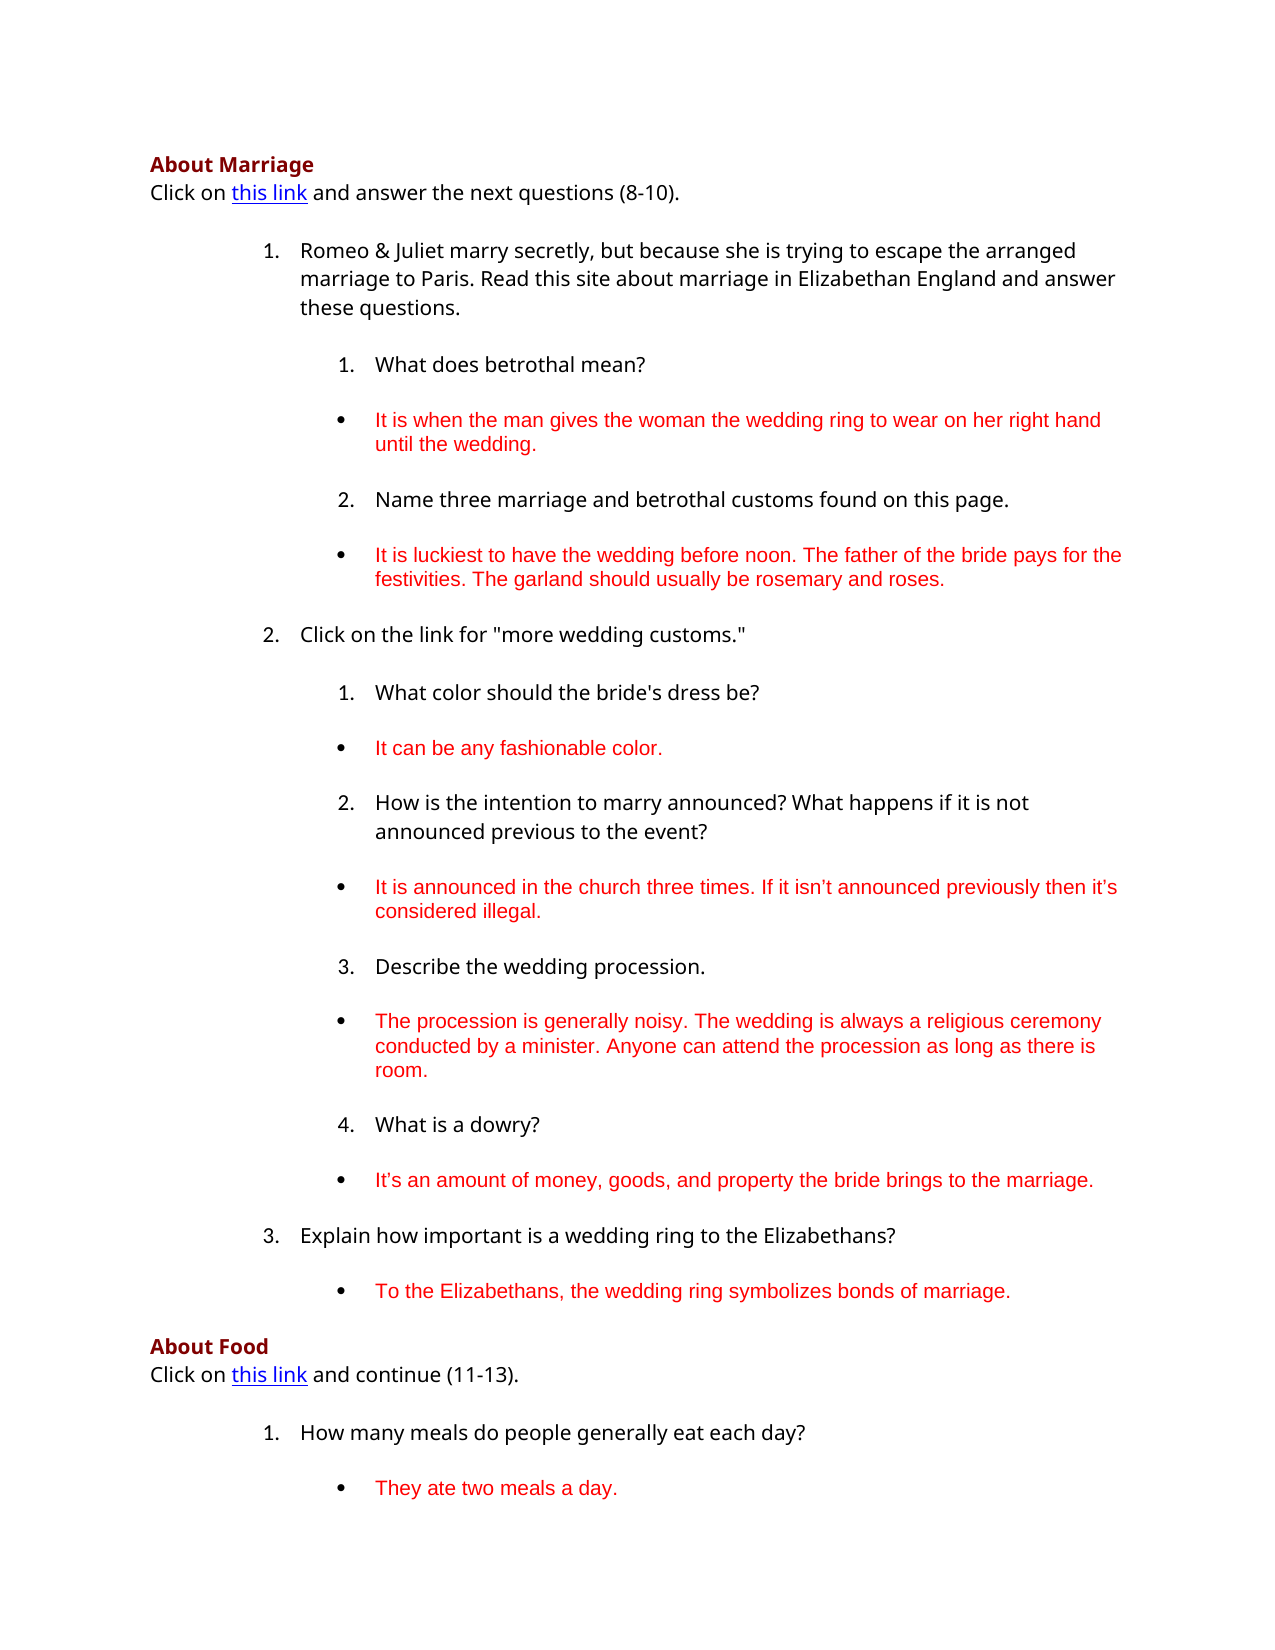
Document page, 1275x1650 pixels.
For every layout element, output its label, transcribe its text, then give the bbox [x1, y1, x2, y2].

list To the Elizabethans, the wedding ring symbolizes bonds of marriage. [337, 1279, 1125, 1303]
list It is when the man gives the woman the wedding ring to wear on her right hand until the wedding. [337, 408, 1125, 456]
list What does betrothal mean? [337, 351, 1125, 379]
list How is the intention to marry announced? What happens if it is not announced previous to the event? [337, 788, 1125, 845]
list The procession is generally noisy. The wedding is always a religious ceremony conducted by a minister. Anyone can attend the procession as long as there is room. [337, 1009, 1125, 1081]
list Romeo & Juliet marry secretly, but because she is trying to escape the arranged marriage to Paris. Read this site about marriage in Elizabethan England and answer these questions. [262, 236, 1125, 321]
list What is a dowry? [337, 1111, 1125, 1139]
list It’s an amount of money, goods, and property the bride brings to the marriage. [337, 1168, 1125, 1192]
list What color should the bride's dress be? [337, 678, 1125, 706]
list They ate two meals a day. [337, 1476, 1125, 1500]
list It is announced in the church three times. If it isn’t announced previously then it’s considered illegal. [337, 874, 1125, 923]
list Click on the link for "more wedding customs." [262, 620, 1125, 648]
list It is luckiest to have the wedding before noon. The father of the bride pays for the festivities. The garland should usually be rosemary and roses. [337, 543, 1125, 591]
list Explain how important is a wedding ring to the Elizabethans? [262, 1221, 1125, 1250]
list Describe the wedding procession. [337, 952, 1125, 980]
list It can be any fashionable color. [337, 735, 1125, 759]
text About Marriage Click on this link and answer the next questions (8-10). [150, 150, 1125, 207]
text About Food Click on this link and continue (11-13). [150, 1332, 1125, 1389]
list How many meals do people generally eat each day? [262, 1418, 1125, 1447]
list Name three marriage and betrothal customs found on this page. [337, 485, 1125, 514]
